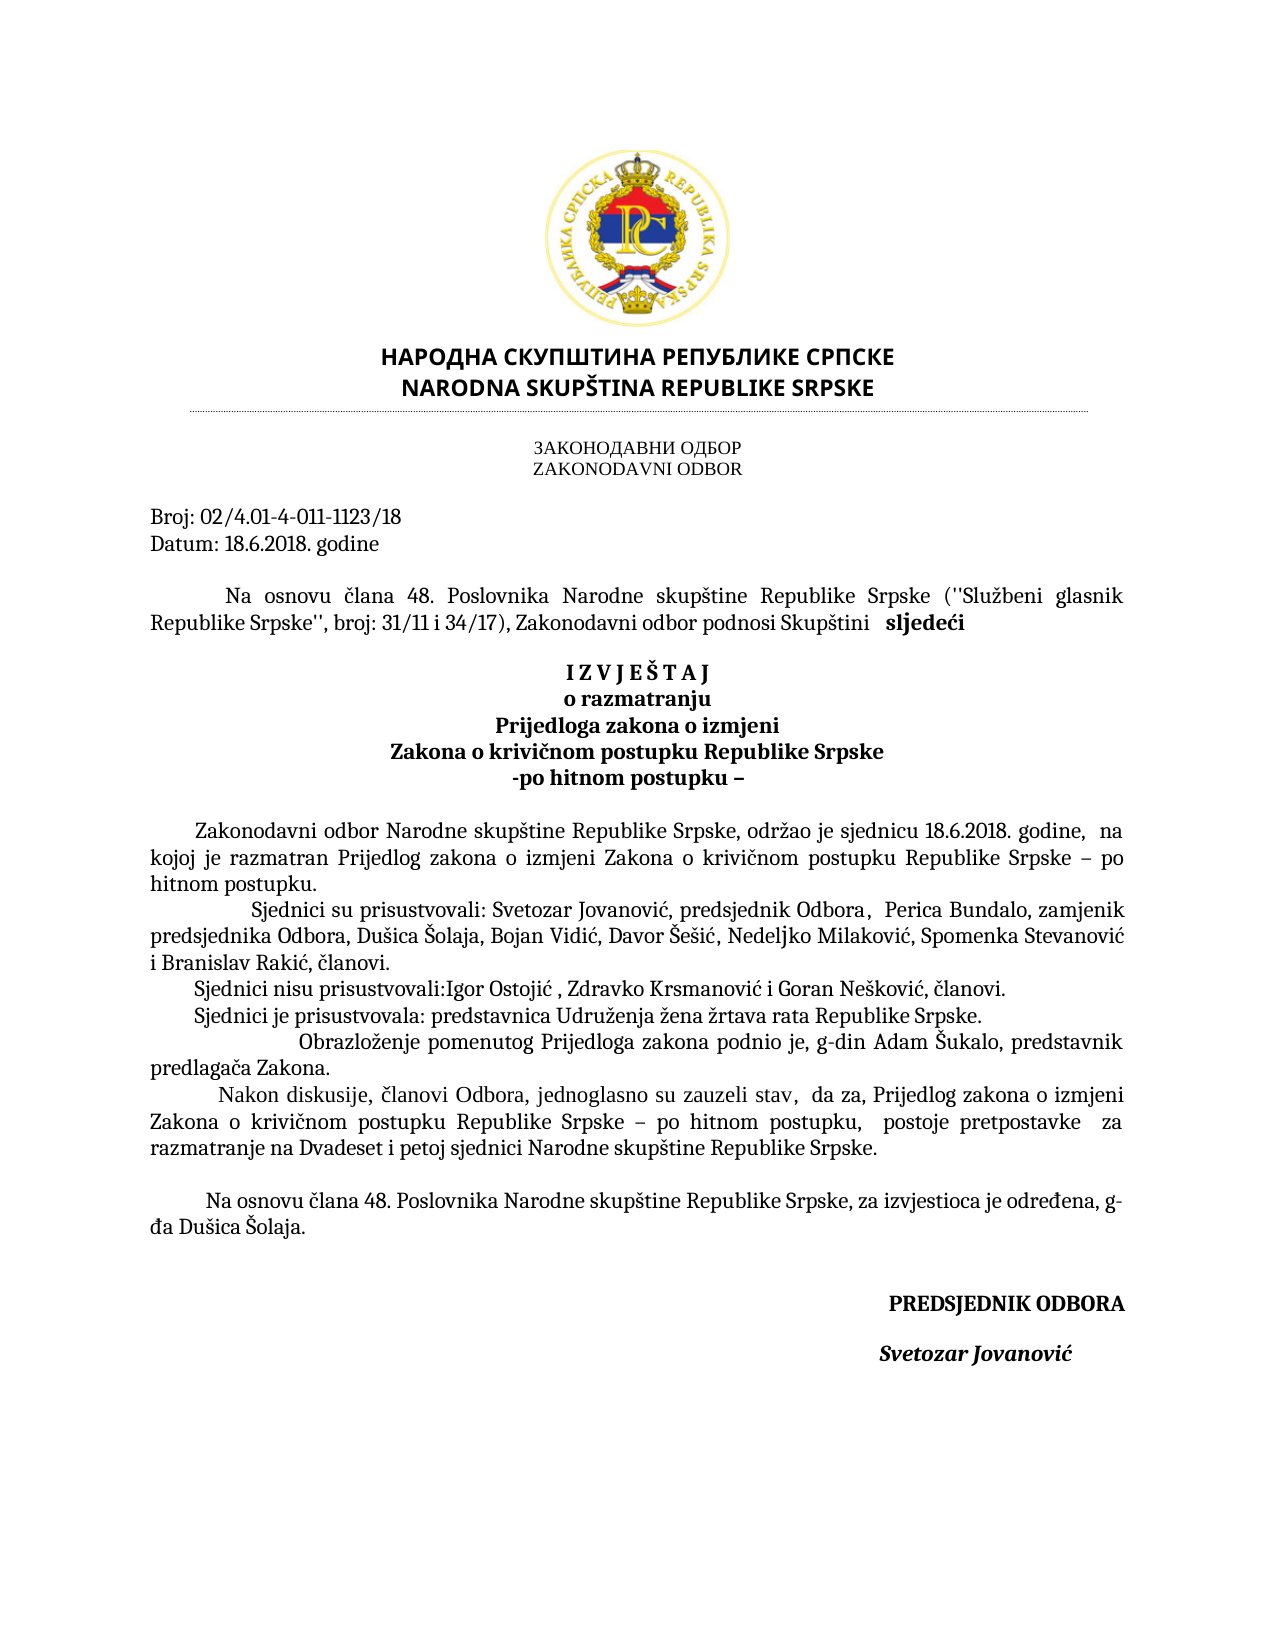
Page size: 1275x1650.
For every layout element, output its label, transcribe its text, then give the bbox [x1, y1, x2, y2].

text НAРOДНA СКУПШTИНA РEПУБЛИКE СРПСКE [150, 341, 1125, 372]
text ЗAКOНOДAВНИ OДБOР [150, 437, 1125, 458]
text Broj: 02/4.01-4-011-1123/18 [150, 504, 1125, 530]
text Svetozar Jovanović [150, 1341, 1125, 1367]
text Na osnovu člana 48. Poslovnika Narodne skupštine Republike Srpske, za izvjestioca je određena, g-đa Dušica Šolaja. [150, 1188, 1125, 1240]
text Nakon diskusije, članovi Odbora, jednoglasno su zauzeli stav, da za, Prijedlog zakona o izmjeni Zakona o krivičnom postupku Republike Srpske – po hitnom postupku, postoje pretpostavke za razmatranje na Dvadeset i petoj sjednici Narodne skupštine Republike Srpske. [150, 1081, 1125, 1161]
text PREDSJEDNIK ODBORA [150, 1267, 1125, 1317]
text o razmatranju [150, 686, 1125, 712]
text Z akonodavni odbor Narodne skupštine Republike Srpske, održao je sjednicu 18.6.2018. godine, na kojoj je razmatran Prijedlog zakona o izmjeni Zakona o krivičnom postupku Republike Srpske – po hitnom postupku. [150, 818, 1125, 897]
text ZAKONODAVNI ODBOR [150, 458, 1125, 480]
text NARODNA SKUPŠTINA REPUBLIKE SRPSKE [150, 372, 1125, 403]
text Obrazloženje pomenutog Prijedloga zakona podnio je, g-din Adam Šukalo, predstavnik predlagača Zakona. [150, 1029, 1125, 1081]
text -po hitnom postupku – [150, 765, 1125, 792]
text Sjednici nisu prisustvovali:Igor Ostojić , Zdravko Krsmanović i Goran Nešković, članovi. [159, 976, 1125, 1002]
text Prijedloga zakona o izmjeni [150, 712, 1125, 739]
text Datum: 18.6.2018. godine [150, 530, 1125, 557]
text Na osnovu člana 48. Poslovnika Narodne skupštine Republike Srpske (''Službeni glasnik Republike Srpske'', broj: 31/11 i 34/17), Zakonodavni odbor podnosi Skupštini slјedeći [150, 583, 1125, 636]
text Sjednici su prisustvovali: Svetozar Jovanović, predsjednik Odbora, Perica Bundalo, zamjenik predsjednika Odbora, Dušica Šolaja, Bojan Vidić, Davor Šešić, Nedelјko Milaković, Spomenka Stevanović i Branislav Rakić, članovi. [150, 897, 1125, 976]
text Sjednici je prisustvovala: predstavnica Udruženja žena žrtava rata Republike Srpske. [159, 1002, 1125, 1029]
text Zakona o krivičnom postupku Republike Srpske [150, 739, 1125, 765]
text I Z V J E Š T A J [150, 660, 1125, 686]
